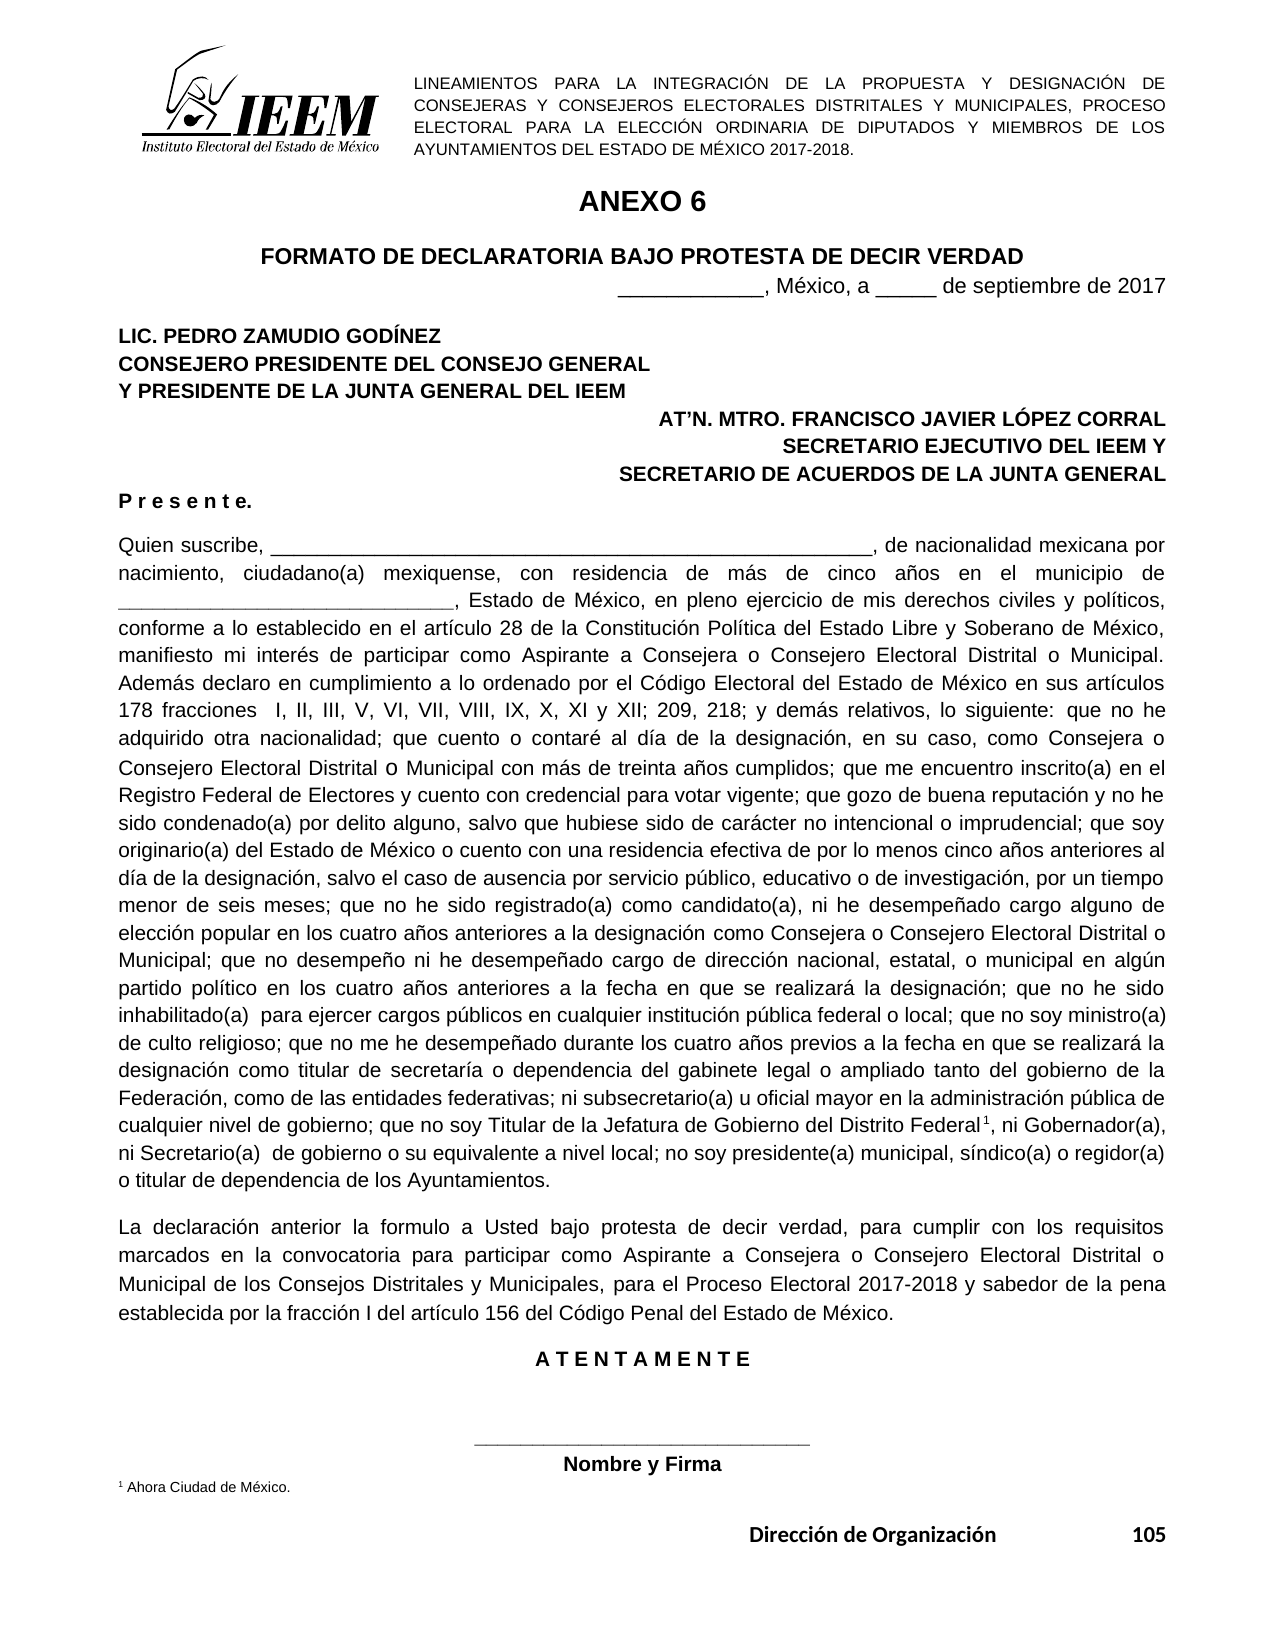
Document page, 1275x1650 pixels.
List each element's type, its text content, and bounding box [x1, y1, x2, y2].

text 1 Ahora Ciudad de México. [118, 1479, 1166, 1496]
text Quien suscribe, ____________________________________________________, de nacionalidad mexicana por nacimiento, ciudadano(a) mexiquense, con residencia de más de cinco años en el municipio de _____________________________, Estado de México, en pleno ejercicio de mis derechos civiles y políticos, conforme a lo establecido en el artículo 28 de la Constitución Política del Estado Libre y Soberano de México, manifiesto mi interés de participar como Aspirante a Consejera o Consejero Electoral Distrital o Municipal. Además declaro en cumplimiento a lo ordenado por el Código Electoral del Estado de México en sus artículos 178 fracciones I, II, III, V, VI, VII, VIII, IX, X, XI y XII; 209, 218; y demás relativos, lo siguiente: que no he adquirido otra nacionalidad; que cuento o contaré al día de la designación, en su caso, como Consejera o Consejero Electoral Distrital o Municipal con más de treinta años cumplidos; que me encuentro inscrito(a) en el Registro Federal de Electores y cuento con credencial para votar vigente; que gozo de buena reputación y no he sido condenado(a) por delito alguno, salvo que hubiese sido de carácter no intencional o imprudencial; que soy originario(a) del Estado de México o cuento con una residencia efectiva de por lo menos cinco años anteriores al día de la designación, salvo el caso de ausencia por servicio público, educativo o de investigación, por un tiempo menor de seis meses; que no he sido registrado(a) como candidato(a), ni he desempeñado cargo alguno de elección popular en los cuatro años anteriores a la designación como Consejera o Consejero Electoral Distrital o Municipal; que no desempeño ni he desempeñado cargo de dirección nacional, estatal, o municipal en algún partido político en los cuatro años anteriores a la fecha en que se realizará la designación; que no he sido inhabilitado(a) para ejercer cargos públicos en cualquier institución pública federal o local; que no soy ministro(a) de culto religioso; que no me he desempeñado durante los cuatro años previos a la fecha en que se realizará la designación como titular de secretaría o dependencia del gabinete legal o ampliado tanto del gobierno de la Federación, como de las entidades federativas; ni subsecretario(a) u oficial mayor en la administración pública de cualquier nivel de gobierno; que no soy Titular de la Jefatura de Gobierno del Distrito Federal1, ni Gobernador(a), ni Secretario(a) de gobierno o su equivalente a nivel local; no soy presidente(a) municipal, síndico(a) o regidor(a) o titular de dependencia de los Ayuntamientos. [118, 533, 1166, 1192]
text LIC. PEDRO ZAMUDIO GODÍNEZ [118, 324, 1166, 348]
text FORMATO DE DECLARATORIA BAJO PROTESTA DE DECIR VERDAD [118, 243, 1166, 269]
text SECRETARIO EJECUTIVO DEL IEEM Y [118, 434, 1166, 458]
text AT’N. MTRO. FRANCISCO JAVIER LÓPEZ CORRAL [118, 407, 1166, 431]
text A T E N T A M E N T E [118, 1347, 1166, 1371]
text Nombre y Firma [118, 1451, 1166, 1475]
text _____________________________ [118, 1424, 1166, 1448]
text Y PRESIDENTE DE LA JUNTA GENERAL DEL IEEM [118, 379, 1166, 403]
text ____________, México, a _____ de septiembre de 2017 [118, 273, 1166, 298]
text SECRETARIO DE ACUERDOS DE LA JUNTA GENERAL [118, 462, 1166, 486]
text CONSEJERO PRESIDENTE DEL CONSEJO GENERAL [118, 352, 1166, 376]
text P r e s e n t e. [118, 489, 1166, 513]
text ANEXO 6 [118, 184, 1166, 217]
text La declaración anterior la formulo a Usted bajo protesta de decir verdad, para cumplir con los requisitos marcados en la convocatoria para participar como Aspirante a Consejera o Consejero Electoral Distrital o Municipal de los Consejos Distritales y Municipales, para el Proceso Electoral 2017-2018 y sabedor de la pena establecida por la fracción I del artículo 156 del Código Penal del Estado de México. [118, 1215, 1166, 1324]
